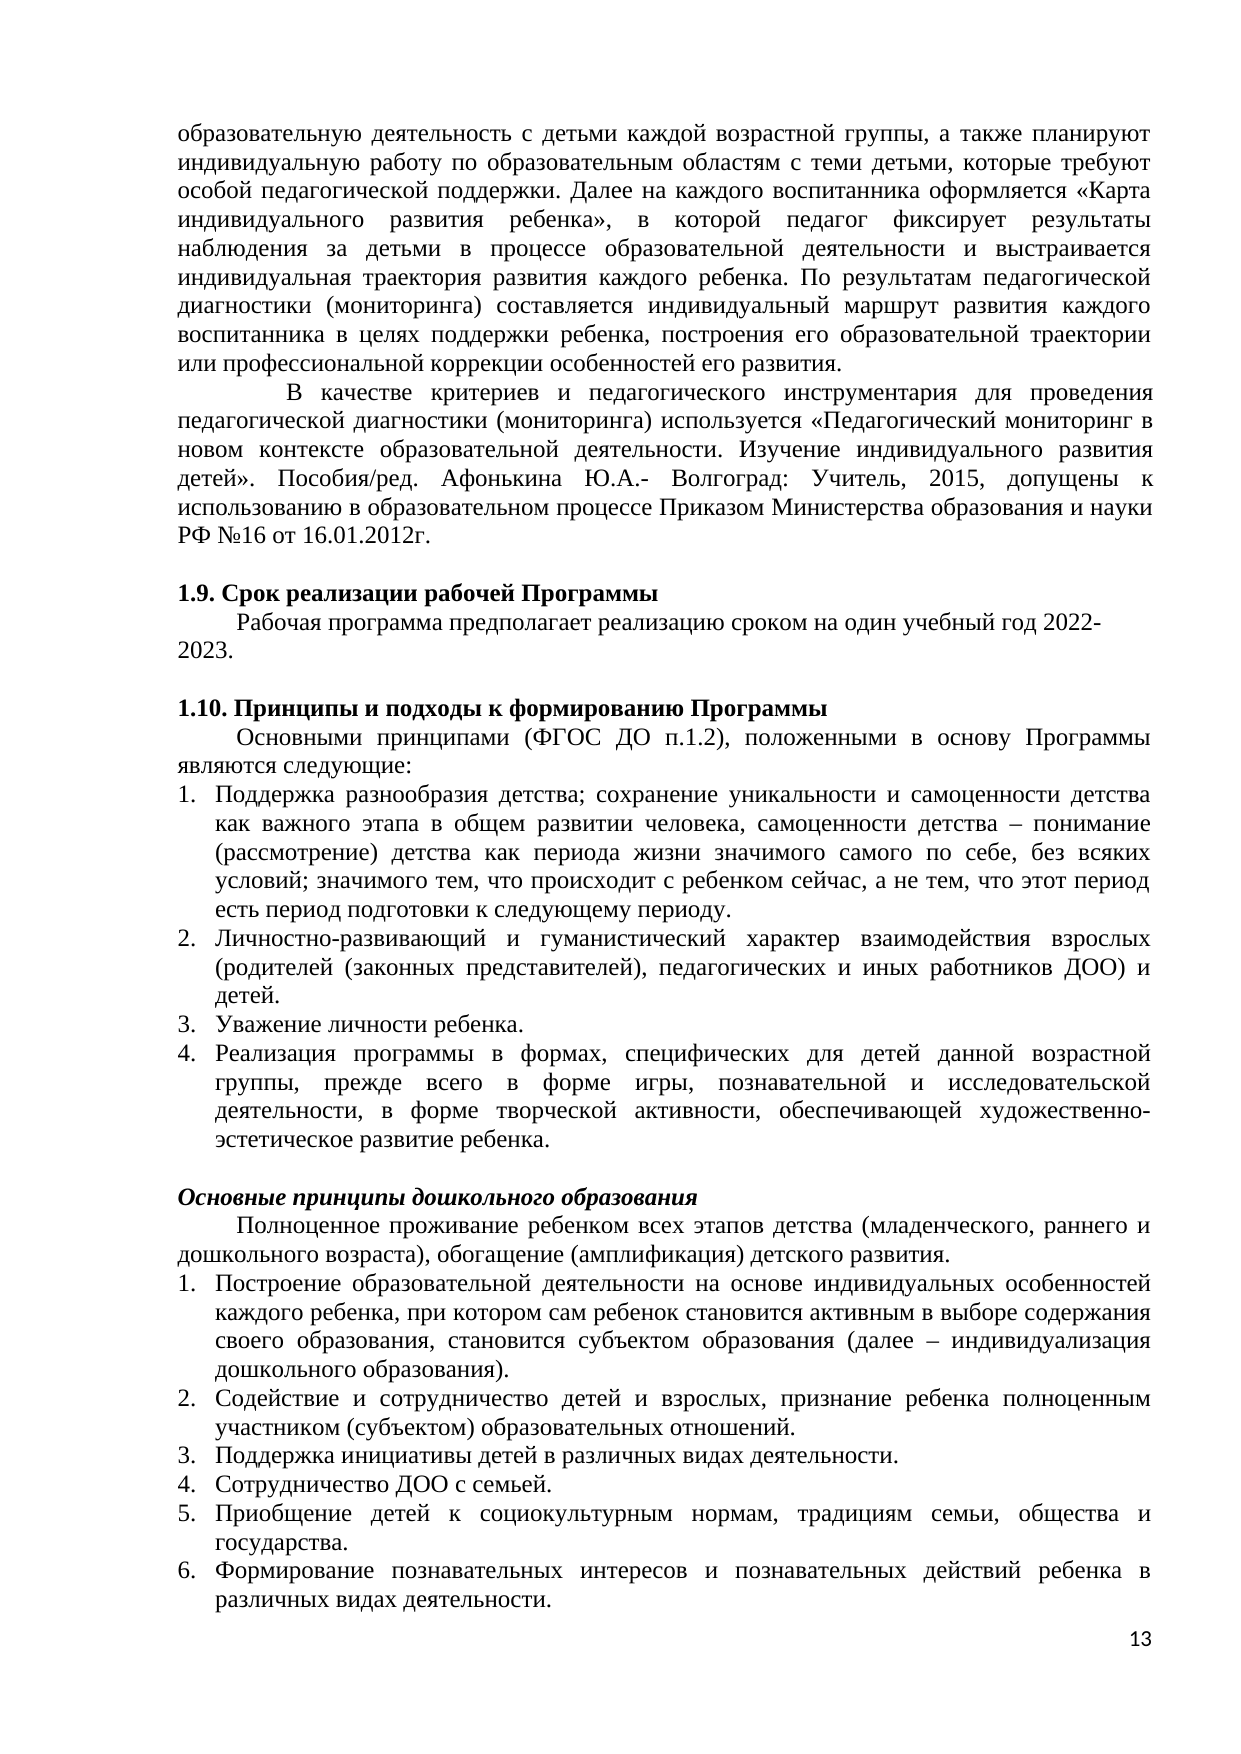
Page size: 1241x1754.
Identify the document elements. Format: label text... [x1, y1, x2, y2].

list Поддержка разнообразия детства; сохранение уникальности и самоценности детства как важного этапа в общем развитии человека, самоценности детства – понимание (рассмотрение) детства как периода жизни значимого самого по себе, без всяких условий; значимого тем, что происходит с ребенком сейчас, а не тем, что этот период есть период подготовки к следующему периоду. [177, 779, 1152, 923]
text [177, 118, 1152, 377]
list Реализация программы в формах, специфических для детей данной возрастной группы, прежде всего в форме игры, познавательной и исследовательской деятельности, в форме творческой активности, обеспечивающей художественно-эстетическое развитие ребенка. [177, 1038, 1152, 1153]
list Поддержка инициативы детей в различных видах деятельности. [177, 1441, 1152, 1469]
list Построение образовательной деятельности на основе индивидуальных особенностей каждого ребенка, при котором сам ребенок становится активным в выборе содержания своего образования, становится субъектом образования (далее – индивидуализация дошкольного образования). [177, 1268, 1152, 1383]
text Основными принципами (ФГОС ДО п.1.2), положенными в основу Программы являются следующие: [177, 722, 1152, 779]
list Содействие и сотрудничество детей и взрослых, признание ребенка полноценным участником (субъектом) образовательных отношений. [177, 1383, 1152, 1441]
text Рабочая программа предполагает реализацию сроком на один учебный год 2022-2023. [177, 607, 1152, 664]
text 1.9. Срок реализации рабочей Программы [177, 578, 1152, 607]
text Полноценное проживание ребенком всех этапов детства (младенческого, раннего и дошкольного возраста), обогащение (амплификация) детского развития. [177, 1211, 1152, 1268]
list Сотрудничество ДОО с семьей. [177, 1469, 1152, 1498]
list Личностно-развивающий и гуманистический характер взаимодействия взрослых (родителей (законных представителей), педагогических и иных работников ДОО) и детей. [177, 923, 1152, 1009]
list Формирование познавательных интересов и познавательных действий ребенка в различных видах деятельности. [177, 1556, 1152, 1613]
text 1.10. Принципы и подходы к формированию Программы [177, 693, 1152, 722]
text Основные принципы дошкольного образования [177, 1182, 1152, 1211]
text В качестве критериев и педагогического инструментария для проведения педагогической диагностики (мониторинга) используется «Педагогический мониторинг в новом контексте образовательной деятельности. Изучение индивидуального развития детей». Пособия/ред. Афонькина Ю.А.- Волгоград: Учитель, 2015, допущены к использованию в образовательном процессе Приказом Министерства образования и науки РФ №16 от 16.01.2012г. [177, 377, 1154, 549]
list Уважение личности ребенка. [177, 1009, 1152, 1038]
list Приобщение детей к социокультурным нормам, традициям семьи, общества и государства. [177, 1498, 1152, 1556]
